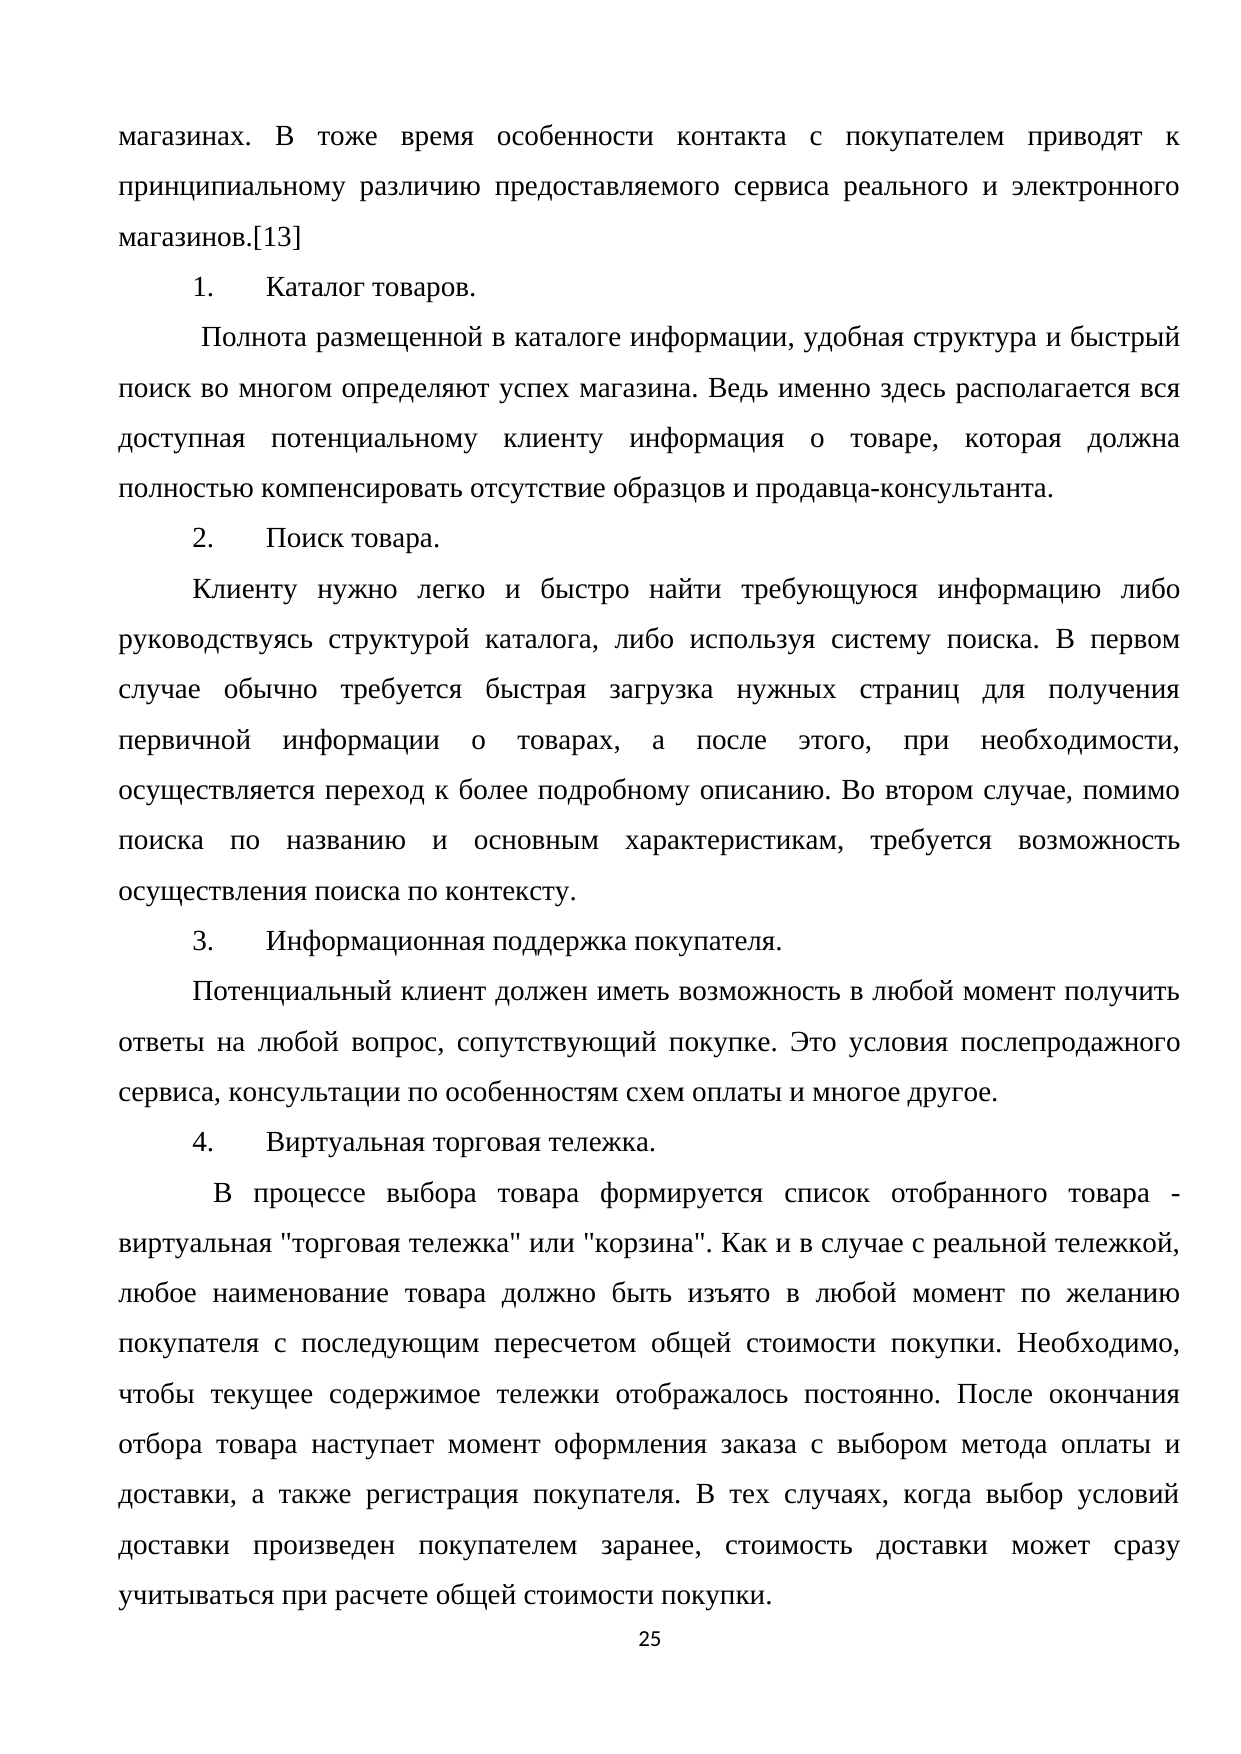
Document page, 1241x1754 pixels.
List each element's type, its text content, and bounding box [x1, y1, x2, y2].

text В процессе выбора товара формируется список отобранного товара - виртуальная "торговая тележка" или "корзина". Как и в случае с реальной тележкой, любое наименование товара должно быть изъято в любой момент по желанию покупателя с последующим пересчетом общей стоимости покупки. Необходимо, чтобы текущее содержимое тележки отображалось постоянно. После окончания отбора товара наступает момент оформления заказа с выбором метода оплаты и доставки, а также регистрация покупателя. В тех случаях, когда выбор условий доставки произведен покупателем заранее, стоимость доставки может сразу учитываться при расчете общей стоимости покупки. [118, 1175, 1181, 1611]
list Поиск товара. [118, 521, 1181, 554]
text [118, 118, 1181, 252]
list Каталог товаров. [118, 269, 1181, 303]
list Виртуальная торговая тележка. [118, 1124, 1181, 1158]
text Клиенту нужно легко и быстро найти требующуюся информацию либо руководствуясь структурой каталога, либо используя систему поиска. В первом случае обычно требуется быстрая загрузка нужных страниц для получения первичной информации о товарах, а после этого, при необходимости, осуществляется переход к более подробному описанию. Во втором случае, помимо поиска по названию и основным характеристикам, требуется возможность осуществления поиска по контексту. [118, 571, 1181, 906]
list Информационная поддержка покупателя. [118, 923, 1181, 957]
text Полнота размещенной в каталоге информации, удобная структура и быстрый поиск во многом определяют успех магазина. Ведь именно здесь располагается вся доступная потенциальному клиенту информация о товаре, которая должна полностью компенсировать отсутствие образцов и продавца-консультанта. [118, 319, 1181, 504]
text Потенциальный клиент должен иметь возможность в любой момент получить ответы на любой вопрос, сопутствующий покупке. Это условия послепродажного сервиса, консультации по особенностям схем оплаты и многое другое. [118, 973, 1181, 1108]
